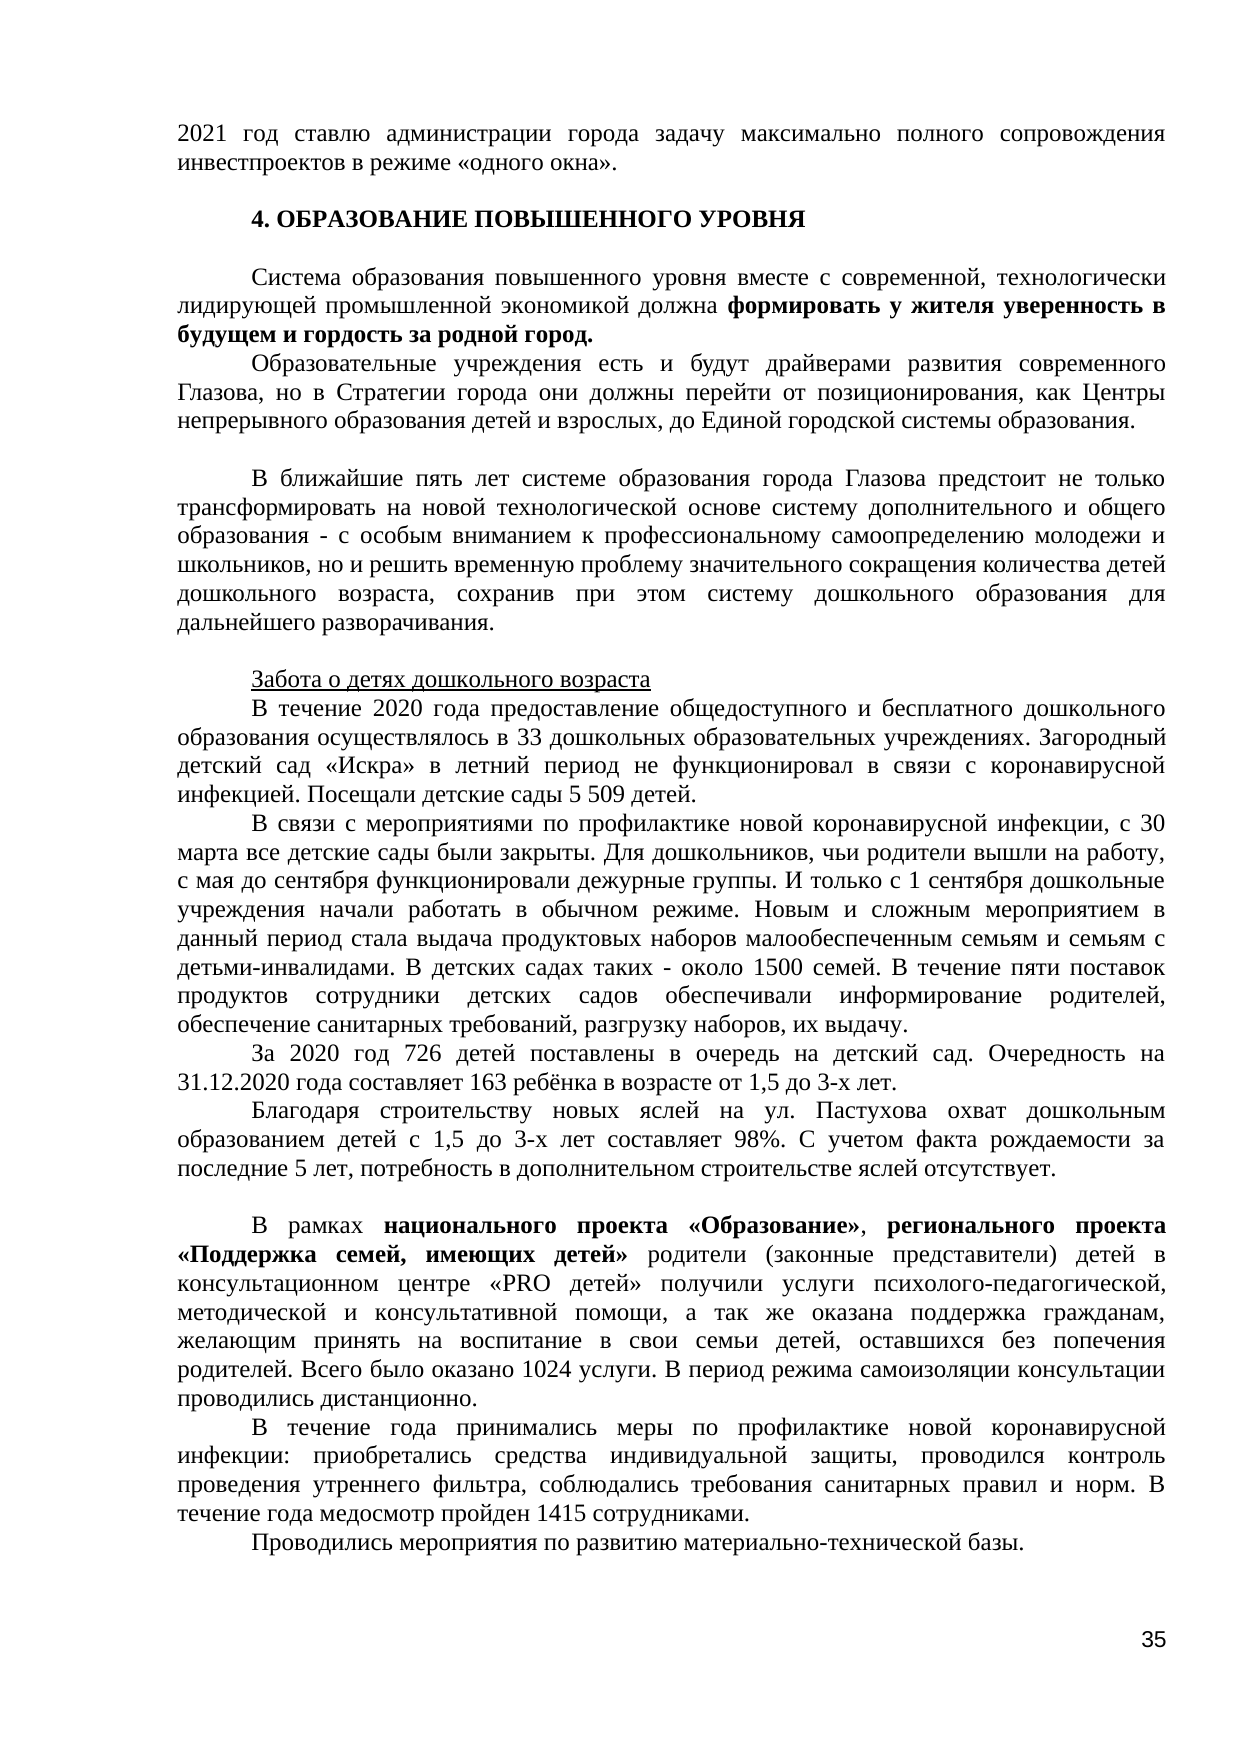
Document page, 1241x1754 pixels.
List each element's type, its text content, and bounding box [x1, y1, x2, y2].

text За 2020 год 726 детей поставлены в очередь на детский сад. Очередность на 31.12.2020 года составляет 163 ребёнка в возрасте от 1,5 до 3-х лет. [177, 1038, 1166, 1096]
text Система образования повышенного уровня вместе с современной, технологически лидирующей промышленной экономикой должна формировать у жителя уверенность в будущем и гордость за родной город. [177, 262, 1166, 348]
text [177, 118, 1166, 176]
text В течение года принимались меры по профилактике новой коронавирусной инфекции: приобретались средства индивидуальной защиты, проводился контроль проведения утреннего фильтра, соблюдались требования санитарных правил и норм. В течение года медосмотр пройден 1415 сотрудниками. [177, 1412, 1166, 1527]
text Проводились мероприятия по развитию материально-технической базы. [177, 1527, 1166, 1556]
subtitle Забота о детях дошкольного возраста [177, 664, 1166, 693]
text В ближайшие пять лет системе образования города Глазова предстоит не только трансформировать на новой технологической основе систему дополнительного и общего образования - с особым вниманием к профессиональному самоопределению молодежи и школьников, но и решить временную проблему значительного сокращения количества детей дошкольного возраста, сохранив при этом систему дошкольного образования для дальнейшего разворачивания. [177, 463, 1166, 636]
subtitle 4. ОБРАЗОВАНИЕ ПОВЫШЕННОГО УРОВНЯ [177, 204, 1166, 233]
text Образовательные учреждения есть и будут драйверами развития современного Глазова, но в Стратегии города они должны перейти от позиционирования, как Центры непрерывного образования детей и взрослых, до Единой городской системы образования. [177, 348, 1166, 434]
text В связи с мероприятиями по профилактике новой коронавирусной инфекции, с 30 марта все детские сады были закрыты. Для дошкольников, чьи родители вышли на работу, с мая до сентября функционировали дежурные группы. И только с 1 сентября дошкольные учреждения начали работать в обычном режиме. Новым и сложным мероприятием в данный период стала выдача продуктовых наборов малообеспеченным семьям и семьям с детьми-инвалидами. В детских садах таких - около 1500 семей. В течение пяти поставок продуктов сотрудники детских садов обеспечивали информирование родителей, обеспечение санитарных требований, разгрузку наборов, их выдачу. [177, 808, 1166, 1038]
text В течение 2020 года предоставление общедоступного и бесплатного дошкольного образования осуществлялось в 33 дошкольных образовательных учреждениях. Загородный детский сад «Искра» в летний период не функционировал в связи с коронавирусной инфекцией. Посещали детские сады 5 509 детей. [177, 693, 1166, 808]
text Благодаря строительству новых яслей на ул. Пастухова охват дошкольным образованием детей с 1,5 до 3-х лет составляет 98%. С учетом факта рождаемости за последние 5 лет, потребность в дополнительном строительстве яслей отсутствует. [177, 1096, 1166, 1182]
text В рамках национального проекта «Образование», регионального проекта «Поддержка семей, имеющих детей» родители (законные представители) детей в консультационном центре «PRO детей» получили услуги психолого-педагогической, методической и консультативной помощи, а так же оказана поддержка гражданам, желающим принять на воспитание в свои семьи детей, оставшихся без попечения родителей. Всего было оказано 1024 услуги. В период режима самоизоляции консультации проводились дистанционно. [177, 1211, 1166, 1412]
